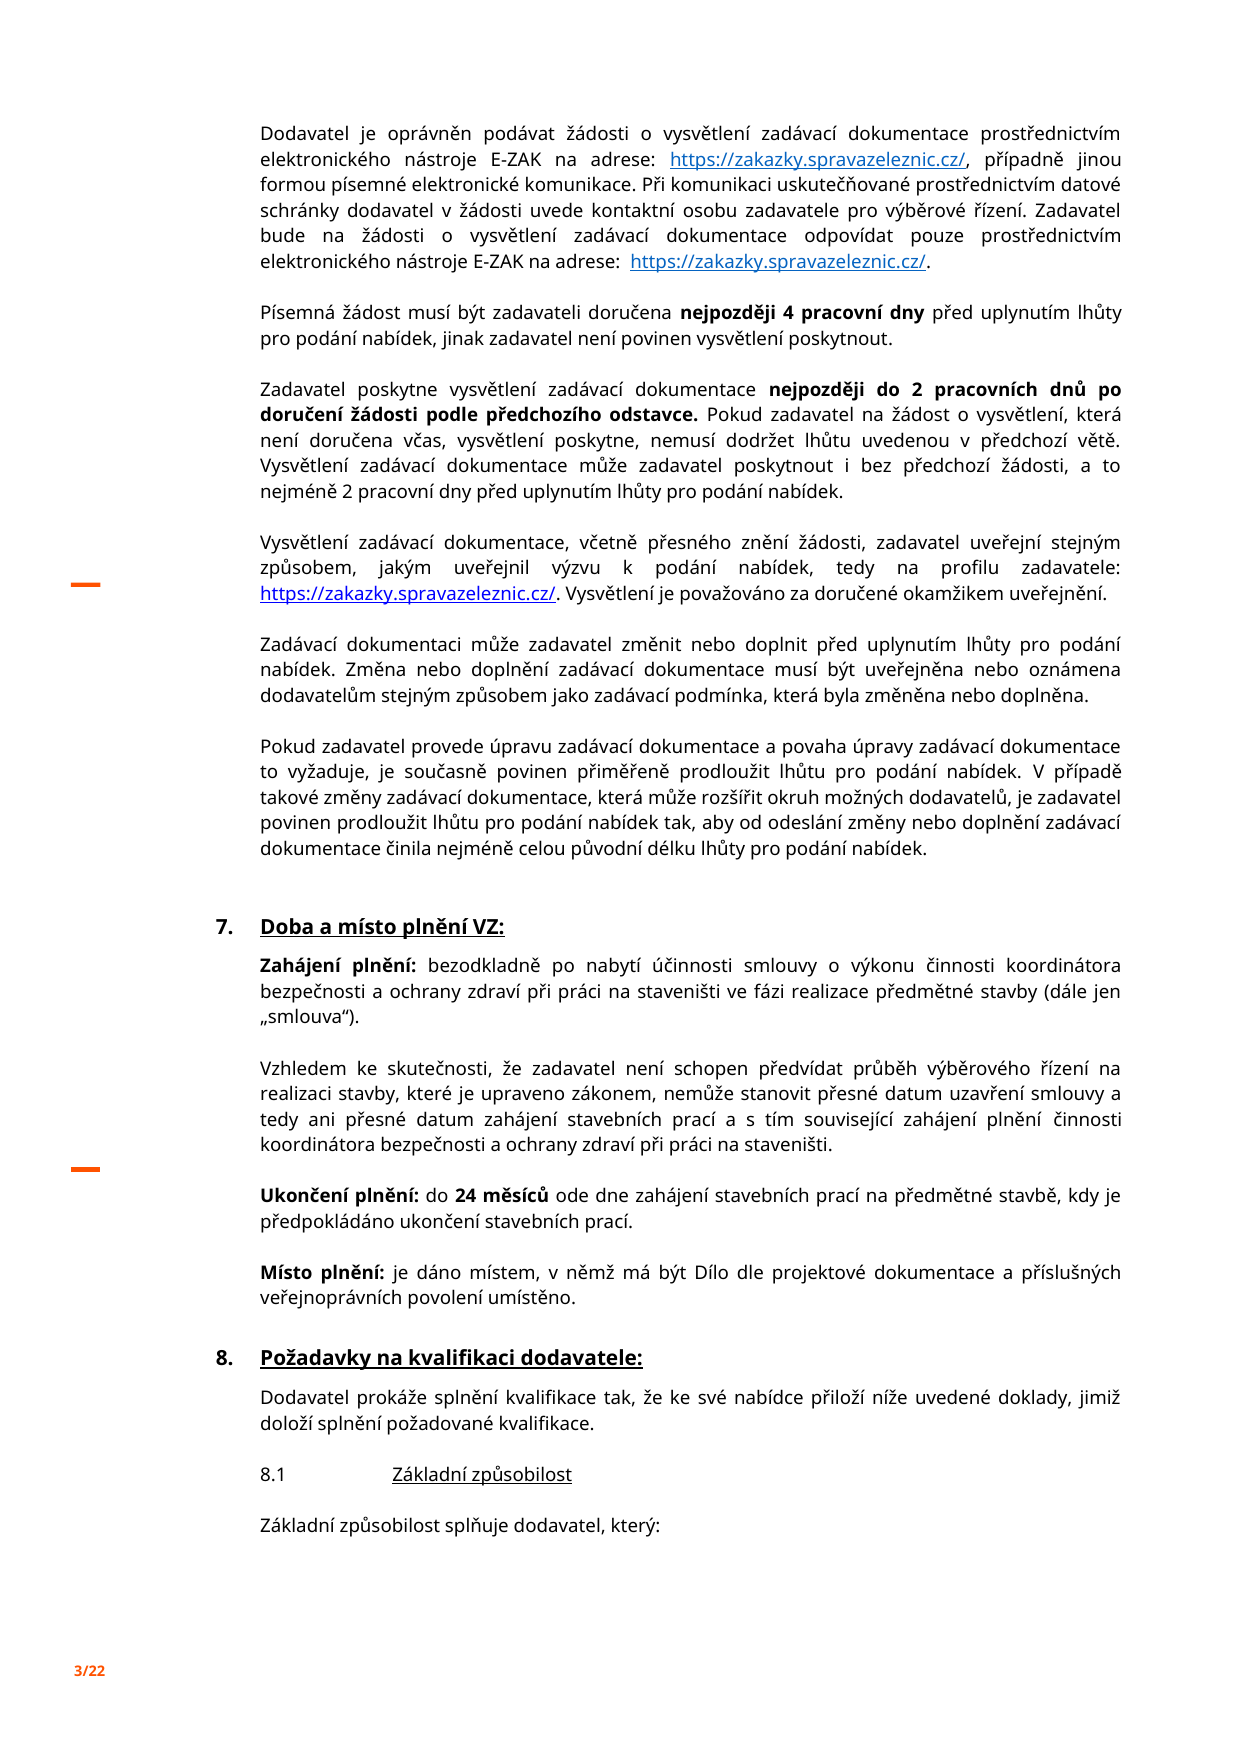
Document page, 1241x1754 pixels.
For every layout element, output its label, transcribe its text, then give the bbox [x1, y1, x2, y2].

text Pokud zadavatel provede úpravu zadávací dokumentace a povaha úpravy zadávací dokumentace to vyžaduje, je současně povinen přiměřeně prodloužit lhůtu pro podání nabídek. V případě takové změny zadávací dokumentace, která může rozšířit okruh možných dodavatelů, je zadavatel povinen prodloužit lhůtu pro podání nabídek tak, aby od odeslání změny nebo doplnění zadávací dokumentace činila nejméně celou původní délku lhůty pro podání nabídek. [260, 733, 1122, 861]
text Zahájení plnění: bezodkladně po nabytí účinnosti smlouvy o výkonu činnosti koordinátora bezpečnosti a ochrany zdraví při práci na staveništi ve fázi realizace předmětné stavby (dále jen „smlouva“). [260, 953, 1122, 1029]
text Vysvětlení zadávací dokumentace, včetně přesného znění žádosti, zadavatel uveřejní stejným způsobem, jakým uveřejnil výzvu k podání nabídek, tedy na profilu zadavatele: https://zakazky.spravazeleznic.cz/. Vysvětlení je považováno za doručené okamžikem uveřejnění. [260, 529, 1122, 606]
text Ukončení plnění: do 24 měsíců ode dne zahájení stavebních prací na předmětné stavbě, kdy je předpokládáno ukončení stavebních prací. [260, 1182, 1122, 1233]
text Dodavatel prokáže splnění kvalifikace tak, že ke své nabídce přiloží níže uvedené doklady, jimiž doloží splnění požadované kvalifikace. [260, 1384, 1122, 1435]
list Základní způsobilost [260, 1461, 1122, 1486]
text Místo plnění: je dáno místem, v němž má být Dílo dle projektové dokumentace a příslušných veřejnoprávních povolení umístěno. [260, 1259, 1122, 1310]
text Zadavatel poskytne vysvětlení zadávací dokumentace nejpozději do 2 pracovních dnů po doručení žádosti podle předchozího odstavce. Pokud zadavatel na žádost o vysvětlení, která není doručena včas, vysvětlení poskytne, nemusí dodržet lhůtu uvedenou v předchozí větě. Vysvětlení zadávací dokumentace může zadavatel poskytnout i bez předchozí žádosti, a to nejméně 2 pracovní dny před uplynutím lhůty pro podání nabídek. [260, 376, 1122, 503]
text Dodavatel je oprávněn podávat žádosti o vysvětlení zadávací dokumentace prostřednictvím elektronického nástroje E-ZAK na adrese: https://zakazky.spravazeleznic.cz/, případně jinou formou písemné elektronické komunikace. Při komunikaci uskutečňované prostřednictvím datové schránky dodavatel v žádosti uvede kontaktní osobu zadavatele pro výběrové řízení. Zadavatel bude na žádosti o vysvětlení zadávací dokumentace odpovídat pouze prostřednictvím elektronického nástroje E-ZAK na adrese: https://zakazky.spravazeleznic.cz/. [260, 121, 1122, 274]
text Základní způsobilost splňuje dodavatel, který: [216, 1512, 1122, 1537]
text Zadávací dokumentaci může zadavatel změnit nebo doplnit před uplynutím lhůty pro podání nabídek. Změna nebo doplnění zadávací dokumentace musí být uveřejněna nebo oznámena dodavatelům stejným způsobem jako zadávací podmínka, která byla změněna nebo doplněna. [260, 631, 1122, 708]
text Vzhledem ke skutečnosti, že zadavatel není schopen předvídat průběh výběrového řízení na realizaci stavby, které je upraveno zákonem, nemůže stanovit přesné datum uzavření smlouvy a tedy ani přesné datum zahájení stavebních prací a s tím související zahájení plnění činnosti koordinátora bezpečnosti a ochrany zdraví při práci na staveništi. [260, 1055, 1122, 1157]
text Písemná žádost musí být zadavateli doručena nejpozději 4 pracovní dny před uplynutím lhůty pro podání nabídek, jinak zadavatel není povinen vysvětlení poskytnout. [260, 299, 1122, 350]
list Požadavky na kvalifikaci dodavatele: [216, 1343, 1122, 1372]
list Doba a místo plnění VZ: [216, 912, 1122, 940]
